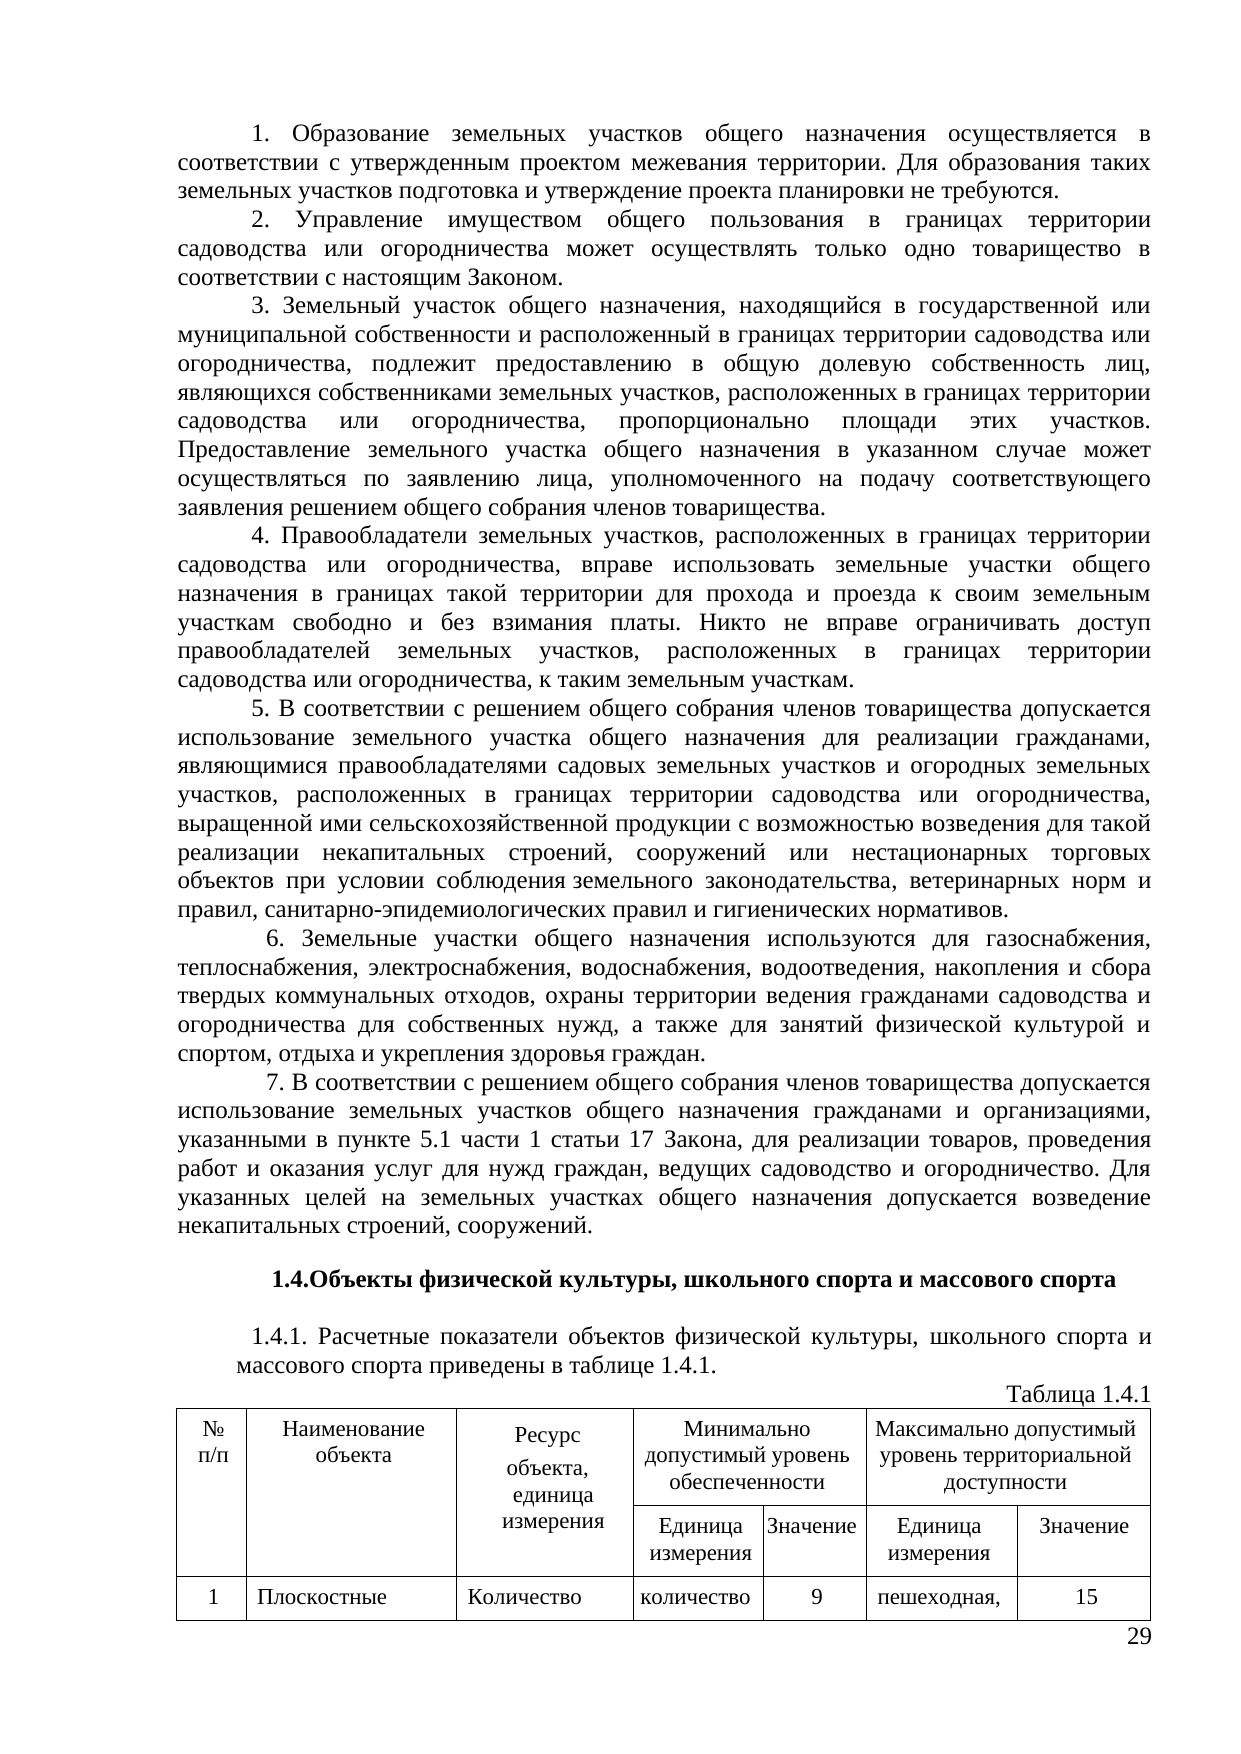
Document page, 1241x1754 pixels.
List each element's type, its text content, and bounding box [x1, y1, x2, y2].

table_cell Значение [1018, 1506, 1150, 1576]
text 2. Управление имуществом общего пользования в границах территории садоводства или огородничества может осуществлять только одно товарищество в соответствии с настоящим Законом. [177, 204, 1152, 291]
table_cell пешеходная, мин [867, 1577, 1017, 1620]
text 1.4.1. Расчетные показатели объектов физической культуры, школьного спорта и массового спорта приведены в таблице 1.4.1. [236, 1322, 1152, 1379]
table_header № п/п [177, 1409, 246, 1576]
table_cell Значение [764, 1506, 866, 1576]
table_cell Единица измерения [634, 1506, 763, 1576]
table_header Минимально допустимый уровень обеспеченности [634, 1409, 866, 1505]
table_cell 9 [764, 1577, 866, 1620]
text 6. Земельные участки общего назначения используются для газоснабжения, теплоснабжения, электроснабжения, водоснабжения, водоотведения, накопления и сбора твердых коммунальных отходов, охраны территории ведения гражданами садоводства и огородничества для собственных нужд, а также для занятий физической культурой и спортом, отдыха и укрепления здоровья граждан. [177, 923, 1152, 1067]
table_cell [634, 1577, 763, 1620]
text 3. Земельный участок общего назначения, находящийся в государственной или муниципальной собственности и расположенный в границах территории садоводства или огородничества, подлежит предоставлению в общую долевую собственность лиц, являющихся собственниками земельных участков, расположенных в границах территории садоводства или огородничества, пропорционально площади этих участков. Предоставление земельного участка общего назначения в указанном случае может осуществляться по заявлению лица, уполномоченного на подачу соответствующего заявления решением общего собрания членов товарищества. [177, 291, 1152, 521]
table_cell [457, 1577, 633, 1620]
text 4. Правообладатели земельных участков, расположенных в границах территории садоводства или огородничества, вправе использовать земельные участки общего назначения в границах такой территории для прохода и проезда к своим земельным участкам свободно и без взимания платы. Никто не вправе ограничивать доступ правообладателей земельных участков, расположенных в границах территории садоводства или огородничества, к таким земельным участкам. [177, 521, 1152, 693]
table_header Ресурс объекта, единица измерения [457, 1409, 633, 1576]
table_cell 15 [1018, 1577, 1150, 1620]
text 1.4.Объекты физической культуры, школьного спорта и массового спорта [177, 1264, 1152, 1293]
text 7. В соответствии с решением общего собрания членов товарищества допускается использование земельных участков общего назначения гражданами и организациями, указанными в пункте 5.1 части 1 статьи 17 Закона, для реализации товаров, проведения работ и оказания услуг для нужд граждан, ведущих садоводство и огородничество. Для указанных целей на земельных участках общего назначения допускается возведение некапитальных строений, сооружений. [177, 1067, 1152, 1239]
text Таблица 1.4.1 [358, 1379, 1152, 1408]
text 5. В соответствии с решением общего собрания членов товарищества допускается использование земельного участка общего назначения для реализации гражданами, являющимися правообладателями садовых земельных участков и огородных земельных участков, расположенных в границах территории садоводства или огородничества, выращенной ими сельскохозяйственной продукции с возможностью возведения для такой реализации некапитальных строений, сооружений или нестационарных торговых объектов при условии соблюдения земельного законодательства, ветеринарных норм и правил, санитарно-эпидемиологических правил и гигиенических нормативов. [177, 693, 1152, 923]
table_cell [247, 1577, 456, 1620]
table_header Максимально допустимый уровень территориальной доступности [867, 1409, 1150, 1505]
text 1. Образование земельных участков общего назначения осуществляется в соответствии с утвержденным проектом межевания территории. Для образования таких земельных участков подготовка и утверждение проекта планировки не требуются. [177, 118, 1152, 204]
table_cell 1 [177, 1577, 246, 1620]
table_header Наименование объекта [247, 1409, 456, 1576]
table_cell Единица измерения [867, 1506, 1017, 1576]
